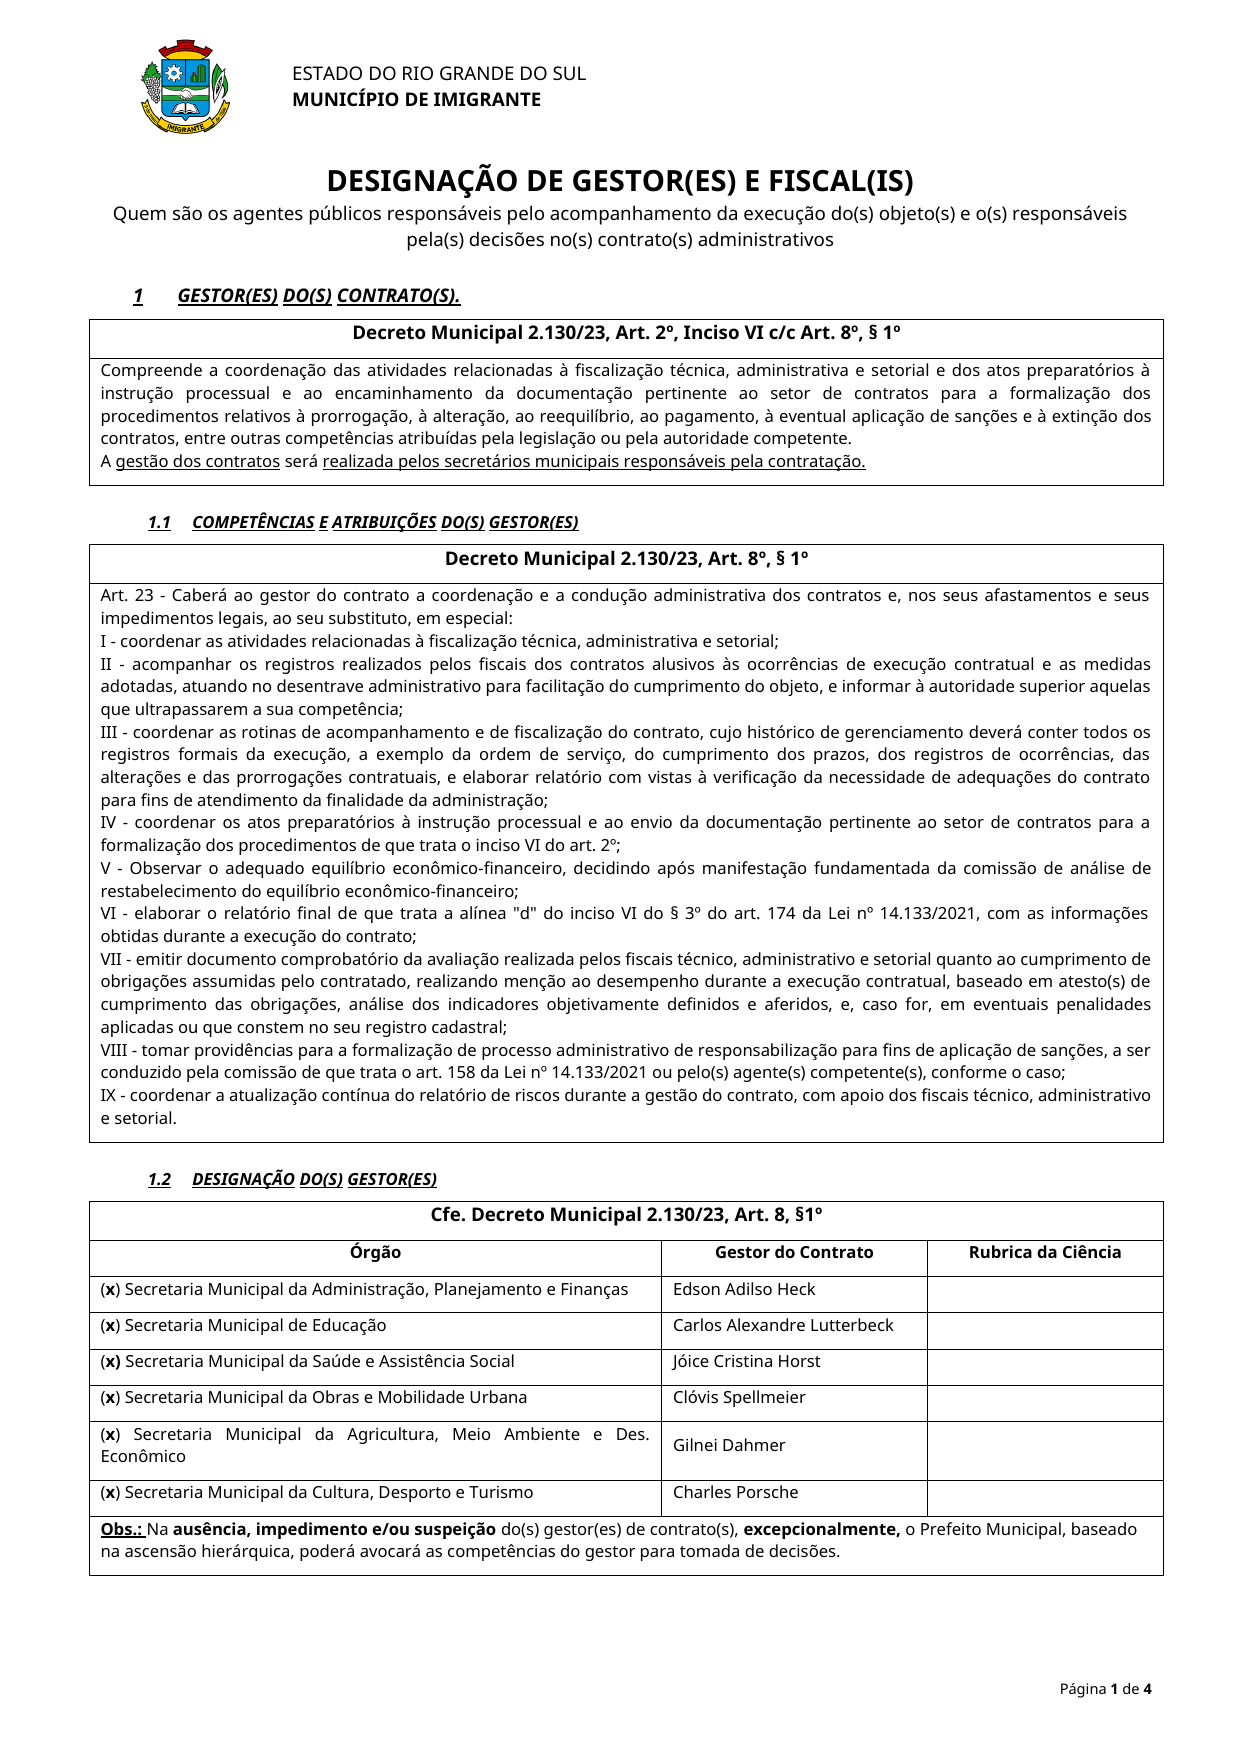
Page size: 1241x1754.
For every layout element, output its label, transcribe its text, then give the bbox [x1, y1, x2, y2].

table_cell (x) Secretaria Municipal da Agricultura, Meio Ambiente e Des. Econômico [90, 1422, 661, 1480]
table_cell (x) Secretaria Municipal de Educação [90, 1313, 661, 1348]
text DESIGNAÇÃO DE GESTOR(ES) E FISCAL(IS) [89, 161, 1152, 200]
table_cell [928, 1481, 1163, 1516]
subtitle Gestor(es) do(s) Contrato(s). [133, 283, 1152, 308]
table_cell Clóvis Spellmeier [662, 1386, 927, 1421]
table_cell (x) Secretaria Municipal da Administração, Planejamento e Finanças [90, 1277, 661, 1312]
text Quem são os agentes públicos responsáveis pelo acompanhamento da execução do(s) objeto(s) e o(s) responsáveis pela(s) decisões no(s) contrato(s) administrativos [89, 200, 1152, 251]
table_cell Jóice Cristina Horst [662, 1350, 927, 1385]
table_header Decreto Municipal 2.130/23, Art. 8º, § 1º [90, 545, 1163, 583]
table_cell Edson Adilso Heck [662, 1277, 927, 1312]
table_cell Órgão [90, 1241, 661, 1276]
table_header Cfe. Decreto Municipal 2.130/23, Art. 8, §1º [90, 1202, 1163, 1240]
table_cell Obs.: Na ausência, impedimento e/ou suspeição do(s) gestor(es) de contrato(s), excepcionalmente, o Prefeito Municipal, baseado na ascensão hierárquica, poderá avocará as competências do gestor para tomada de decisões. [90, 1517, 1163, 1575]
table_cell [928, 1277, 1163, 1312]
table_cell (x) Secretaria Municipal da Cultura, Desporto e Turismo [90, 1481, 661, 1516]
table_cell [928, 1422, 1163, 1480]
table_cell Gestor do Contrato [662, 1241, 927, 1276]
table_cell (x) Secretaria Municipal da Obras e Mobilidade Urbana [90, 1386, 661, 1421]
table_cell Gilnei Dahmer [662, 1422, 927, 1480]
subtitle Competências e Atribuições do(s) Gestor(es) [148, 511, 1152, 533]
table_cell [928, 1313, 1163, 1348]
subtitle Designação do(s) Gestor(es) [148, 1168, 1152, 1190]
table_cell Rubrica da Ciência [928, 1241, 1163, 1276]
table_cell Compreende a coordenação das atividades relacionadas à fiscalização técnica, administrativa e setorial e dos atos preparatórios à instrução processual e ao encaminhamento da documentação pertinente ao setor de contratos para a formalização dos procedimentos relativos à prorrogação, à alteração, ao reequilíbrio, ao pagamento, à eventual aplicação de sanções e à extinção dos contratos, entre outras competências atribuídas pela legislação ou pela autoridade competente. A gestão dos contratos será realizada pelos secretários municipais responsáveis pela contratação. [90, 359, 1163, 485]
table_cell (x) Secretaria Municipal da Saúde e Assistência Social [90, 1350, 661, 1385]
table_cell Charles Porsche [662, 1481, 927, 1516]
table_cell Carlos Alexandre Lutterbeck [662, 1313, 927, 1348]
table_cell [928, 1350, 1163, 1385]
table_cell [928, 1386, 1163, 1421]
table_cell Art. 23 - Caberá ao gestor do contrato a coordenação e a condução administrativa dos contratos e, nos seus afastamentos e seus impedimentos legais, ao seu substituto, em especial: I - coordenar as atividades relacionadas à fiscalização técnica, administrativa e setorial; II - acompanhar os registros realizados pelos fiscais dos contratos alusivos às ocorrências de execução contratual e as medidas adotadas, atuando no desentrave administrativo para facilitação do cumprimento do objeto, e informar à autoridade superior aquelas que ultrapassarem a sua competência; III - coordenar as rotinas de acompanhamento e de fiscalização do contrato, cujo histórico de gerenciamento deverá conter todos os registros formais da execução, a exemplo da ordem de serviço, do cumprimento dos prazos, dos registros de ocorrências, das alterações e das prorrogações contratuais, e elaborar relatório com vistas à verificação da necessidade de adequações do contrato para fins de atendimento da finalidade da administração; IV - coordenar os atos preparatórios à instrução processual e ao envio da documentação pertinente ao setor de contratos para a formalização dos procedimentos de que trata o inciso VI do art. 2º; V - Observar o adequado equilíbrio econômico-financeiro, decidindo após manifestação fundamentada da comissão de análise de restabelecimento do equilíbrio econômico-financeiro; VI - elaborar o relatório final de que trata a alínea "d" do inciso VI do § 3º do art. 174 da Lei nº 14.133/2021, com as informações obtidas durante a execução do contrato; VII - emitir documento comprobatório da avaliação realizada pelos fiscais técnico, administrativo e setorial quanto ao cumprimento de obrigações assumidas pelo contratado, realizando menção ao desempenho durante a execução contratual, baseado em atesto(s) de cumprimento das obrigações, análise dos indicadores objetivamente definidos e aferidos, e, caso for, em eventuais penalidades aplicadas ou que constem no seu registro cadastral; VIII - tomar providências para a formalização de processo administrativo de responsabilização para fins de aplicação de sanções, a ser conduzido pela comissão de que trata o art. 158 da Lei nº 14.133/2021 ou pelo(s) agente(s) competente(s), conforme o caso; IX - coordenar a atualização contínua do relatório de riscos durante a gestão do contrato, com apoio dos fiscais técnico, administrativo e setorial. [90, 584, 1163, 1142]
table_header Decreto Municipal 2.130/23, Art. 2º, Inciso VI c/c Art. 8º, § 1º [90, 320, 1163, 358]
picture [138, 38, 232, 135]
